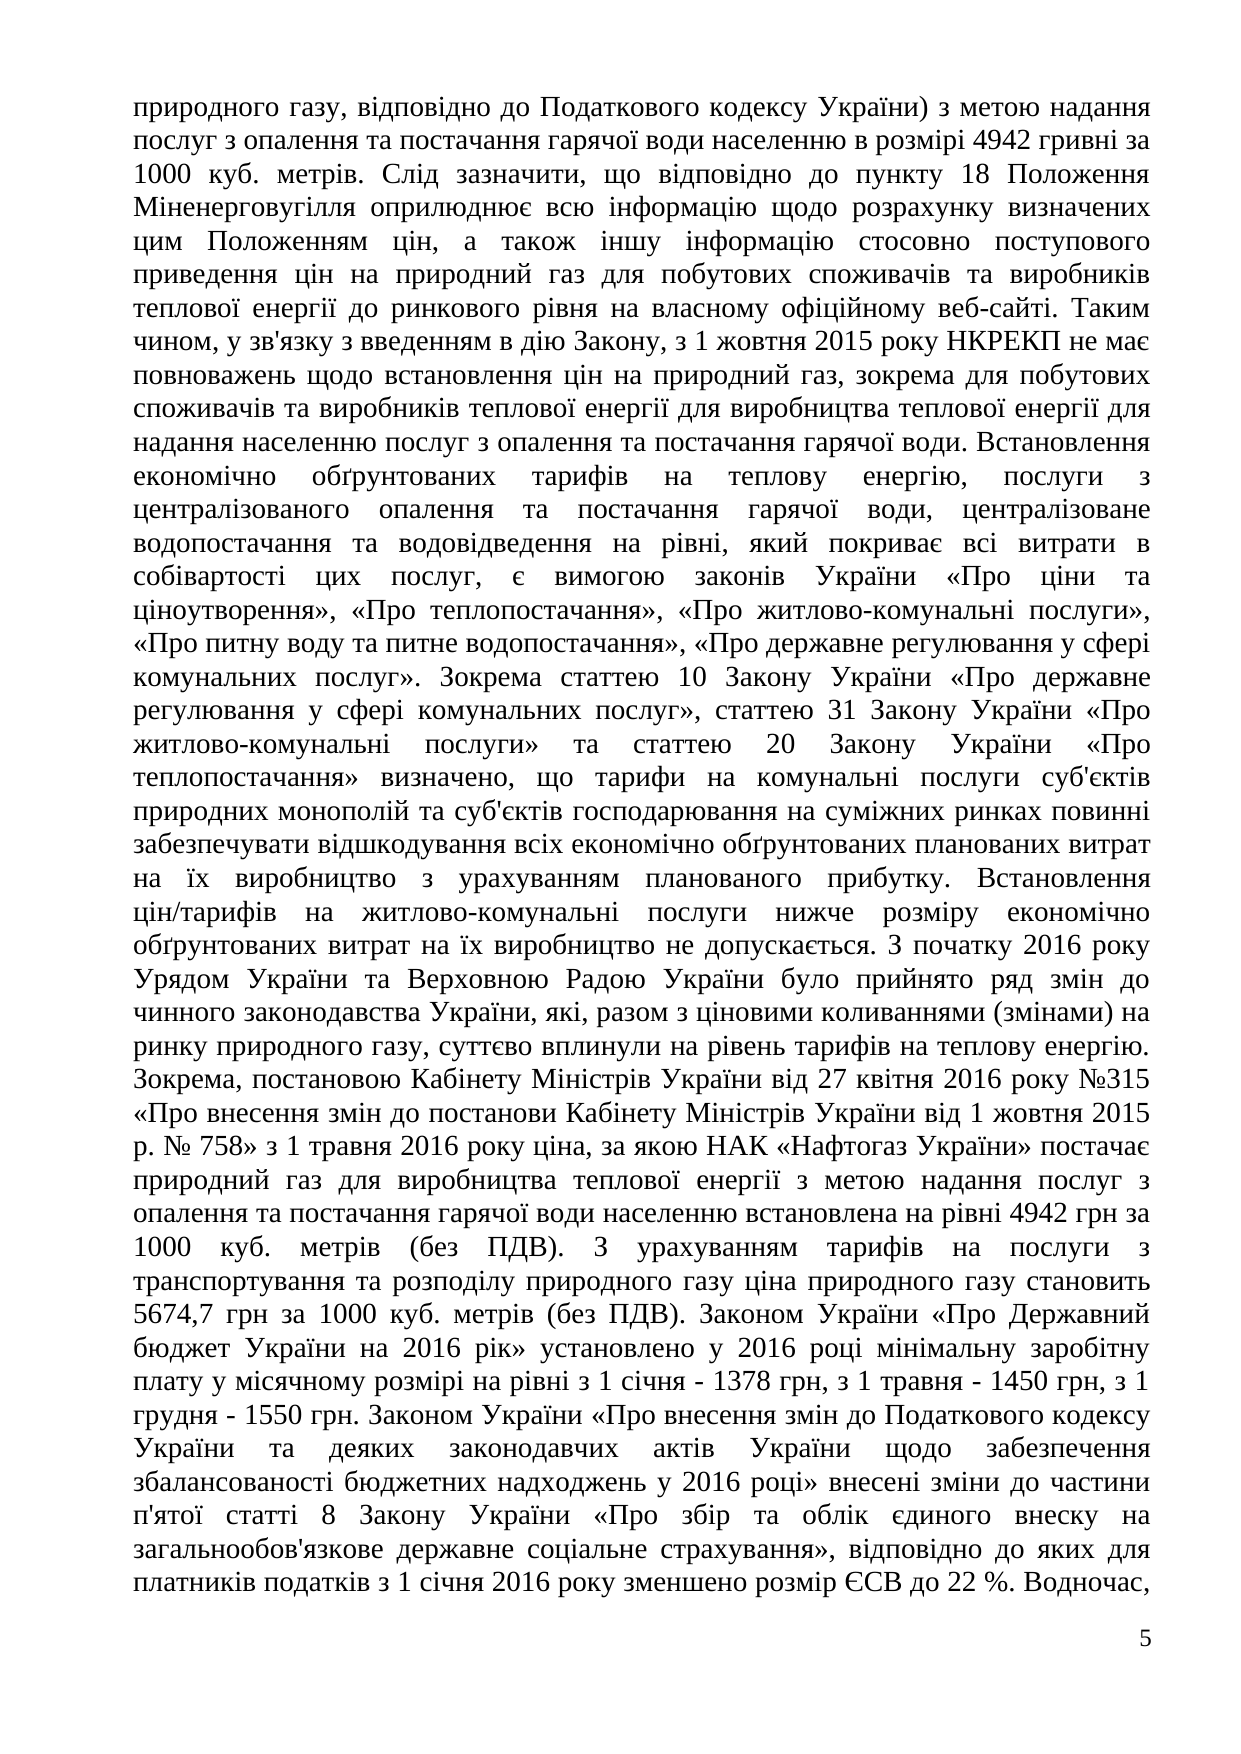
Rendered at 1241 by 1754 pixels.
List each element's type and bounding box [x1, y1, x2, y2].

list [133, 89, 1152, 1598]
